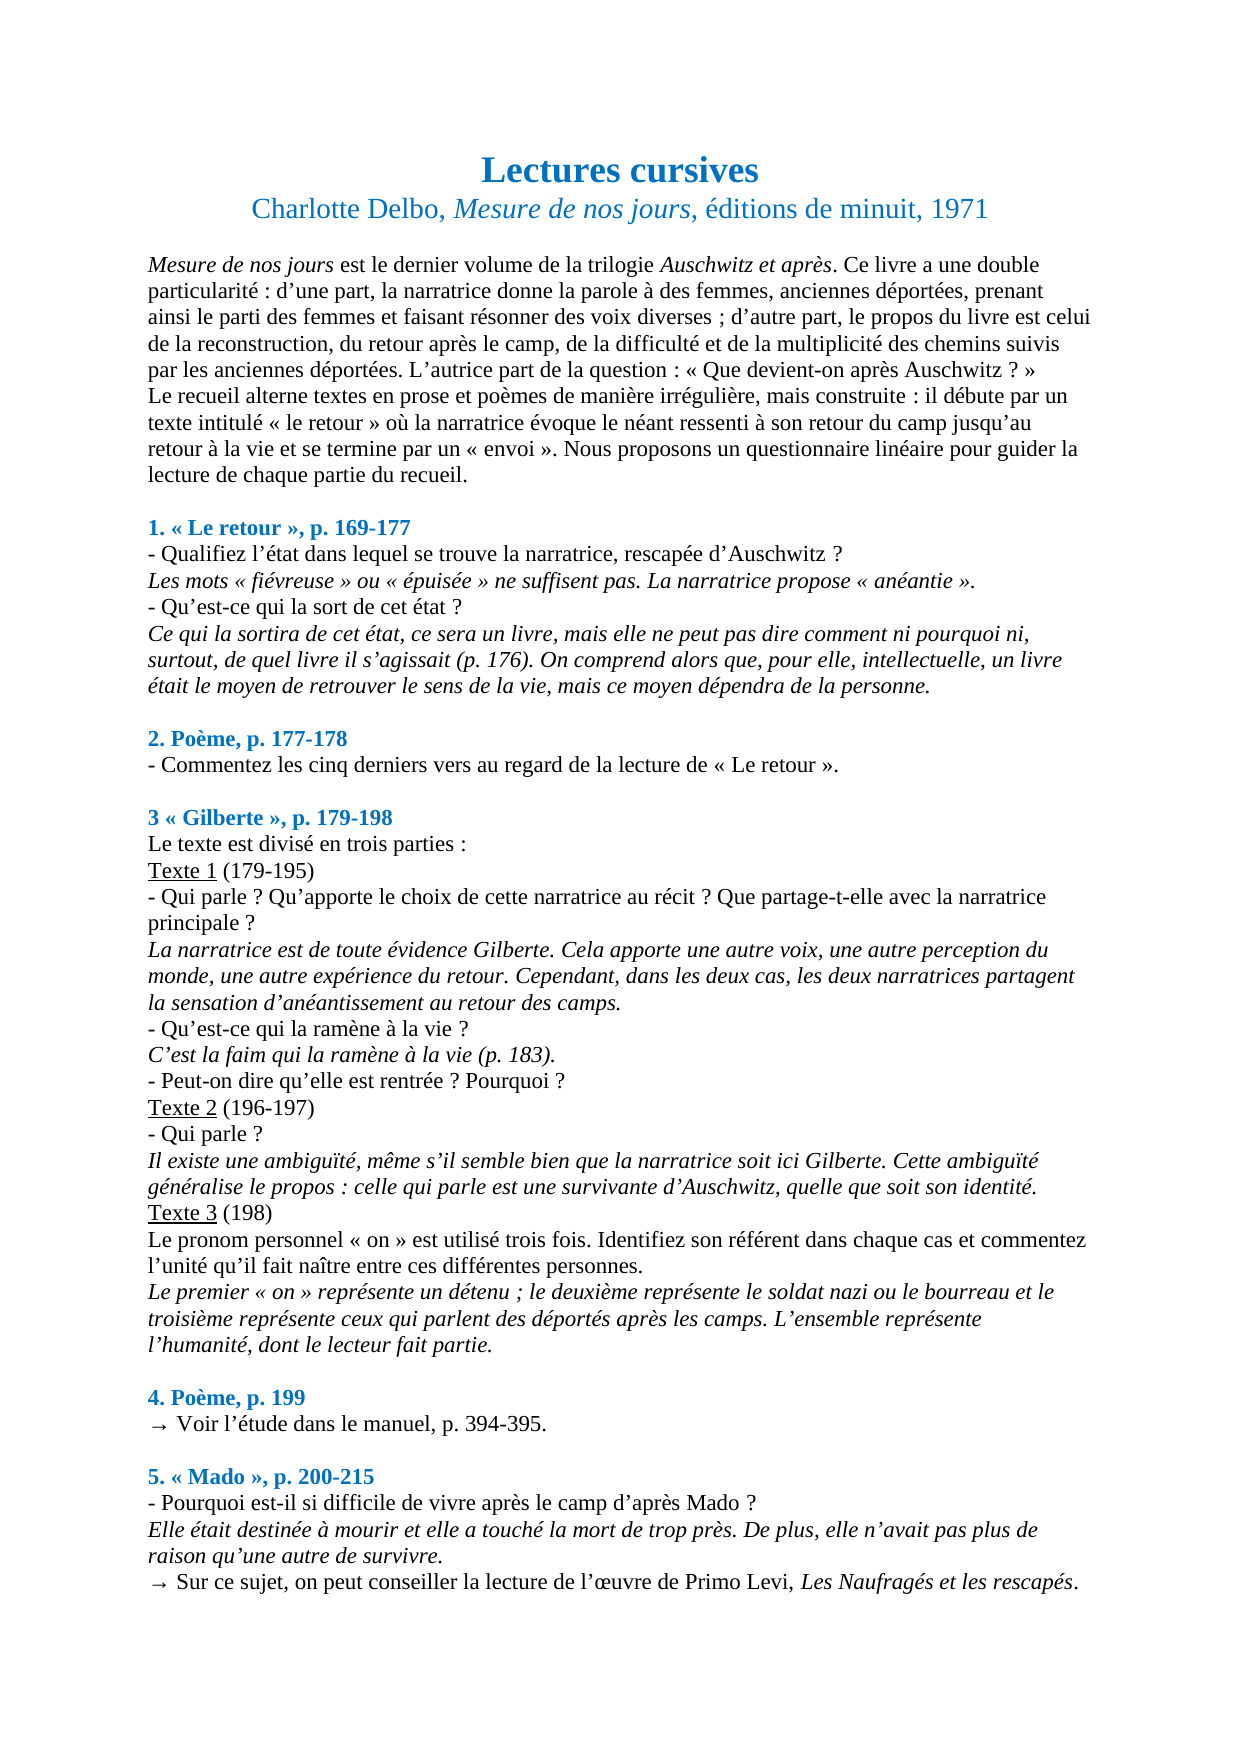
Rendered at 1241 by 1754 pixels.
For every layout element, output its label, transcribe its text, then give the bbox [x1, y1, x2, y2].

text Ce qui la sortira de cet état, ce sera un livre, mais elle ne peut pas dire comment ni pourquoi ni, surtout, de quel livre il s’agissait (p. 176). On comprend alors que, pour elle, intellectuelle, un livre était le moyen de retrouver le sens de la vie, mais ce moyen dépendra de la personne. [148, 619, 1093, 699]
text 3 « Gilberte », p. 179-198 [148, 804, 1093, 830]
text 2. Poème, p. 177-178 [148, 725, 1093, 751]
text Le recueil alterne textes en prose et poèmes de manière irrégulière, mais construite : il débute par un texte intitulé « le retour » où la narratrice évoque le néant ressenti à son retour du camp jusqu’au retour à la vie et se termine par un « envoi ». Nous proposons un questionnaire linéaire pour guider la lecture de chaque partie du recueil. [148, 382, 1093, 488]
text - Qualifiez l’état dans lequel se trouve la narratrice, rescapée d’Auschwitz ? [148, 541, 1093, 567]
text C’est la faim qui la ramène à la vie (p. 183). [148, 1041, 1093, 1068]
text - Qui parle ? Qu’apporte le choix de cette narratrice au récit ? Que partage-t-elle avec la narratrice principale ? [148, 883, 1093, 936]
text La narratrice est de toute évidence Gilberte. Cela apporte une autre voix, une autre perception du monde, une autre expérience du retour. Cependant, dans les deux cas, les deux narratrices partagent la sensation d’anéantissement au retour des camps. [148, 936, 1093, 1015]
text Lectures cursives [148, 148, 1093, 191]
text - Pourquoi est-il si difficile de vivre après le camp d’après Mado ? [148, 1489, 1093, 1516]
text → Voir l’étude dans le manuel, p. 394-395. [148, 1410, 1093, 1437]
text Mesure de nos jours est le dernier volume de la trilogie Auschwitz et après. Ce livre a une double particularité : d’une part, la narratrice donne la parole à des femmes, anciennes déportées, prenant ainsi le parti des femmes et faisant résonner des voix diverses ; d’autre part, le propos du livre est celui de la reconstruction, du retour après le camp, de la difficulté et de la multiplicité des chemins suivis par les anciennes déportées. L’autrice part de la question : « Que devient-on après Auschwitz ? » [148, 251, 1093, 382]
text → Sur ce sujet, on peut conseiller la lecture de l’œuvre de Primo Levi, Les Naufragés et les rescapés. [148, 1568, 1093, 1595]
text - Qu’est-ce qui la ramène à la vie ? [148, 1015, 1093, 1041]
text Le pronom personnel « on » est utilisé trois fois. Identifiez son référent dans chaque cas et commentez l’unité qu’il fait naître entre ces différentes personnes. [148, 1226, 1093, 1278]
text 4. Poème, p. 199 [148, 1384, 1093, 1410]
text Texte 2 (196-197) [148, 1094, 1093, 1120]
text Le premier « on » représente un détenu ; le deuxième représente le soldat nazi ou le bourreau et le troisième représente ceux qui parlent des déportés après les camps. L’ensemble représente l’humanité, dont le lecteur fait partie. [148, 1278, 1093, 1357]
text - Peut-on dire qu’elle est rentrée ? Pourquoi ? [148, 1068, 1093, 1094]
text Les mots « fiévreuse » ou « épuisée » ne suffisent pas. La narratrice propose « anéantie ». [148, 567, 1093, 593]
text - Commentez les cinq derniers vers au regard de la lecture de « Le retour ». [148, 751, 1093, 778]
text Texte 1 (179-195) [148, 857, 1093, 883]
text - Qu’est-ce qui la sort de cet état ? [148, 593, 1093, 619]
text Texte 3 (198) [148, 1199, 1093, 1226]
text Charlotte Delbo, Mesure de nos jours, éditions de minuit, 1971 [148, 191, 1093, 224]
text 1. « Le retour », p. 169-177 [148, 514, 1093, 541]
text Elle était destinée à mourir et elle a touché la mort de trop près. De plus, elle n’avait pas plus de raison qu’une autre de survivre. [148, 1516, 1093, 1568]
text Le texte est divisé en trois parties : [148, 830, 1093, 857]
text - Qui parle ? [148, 1120, 1093, 1147]
text Il existe une ambiguïté, même s’il semble bien que la narratrice soit ici Gilberte. Cette ambiguïté généralise le propos : celle qui parle est une survivante d’Auschwitz, quelle que soit son identité. [148, 1147, 1093, 1199]
text 5. « Mado », p. 200-215 [148, 1463, 1093, 1489]
